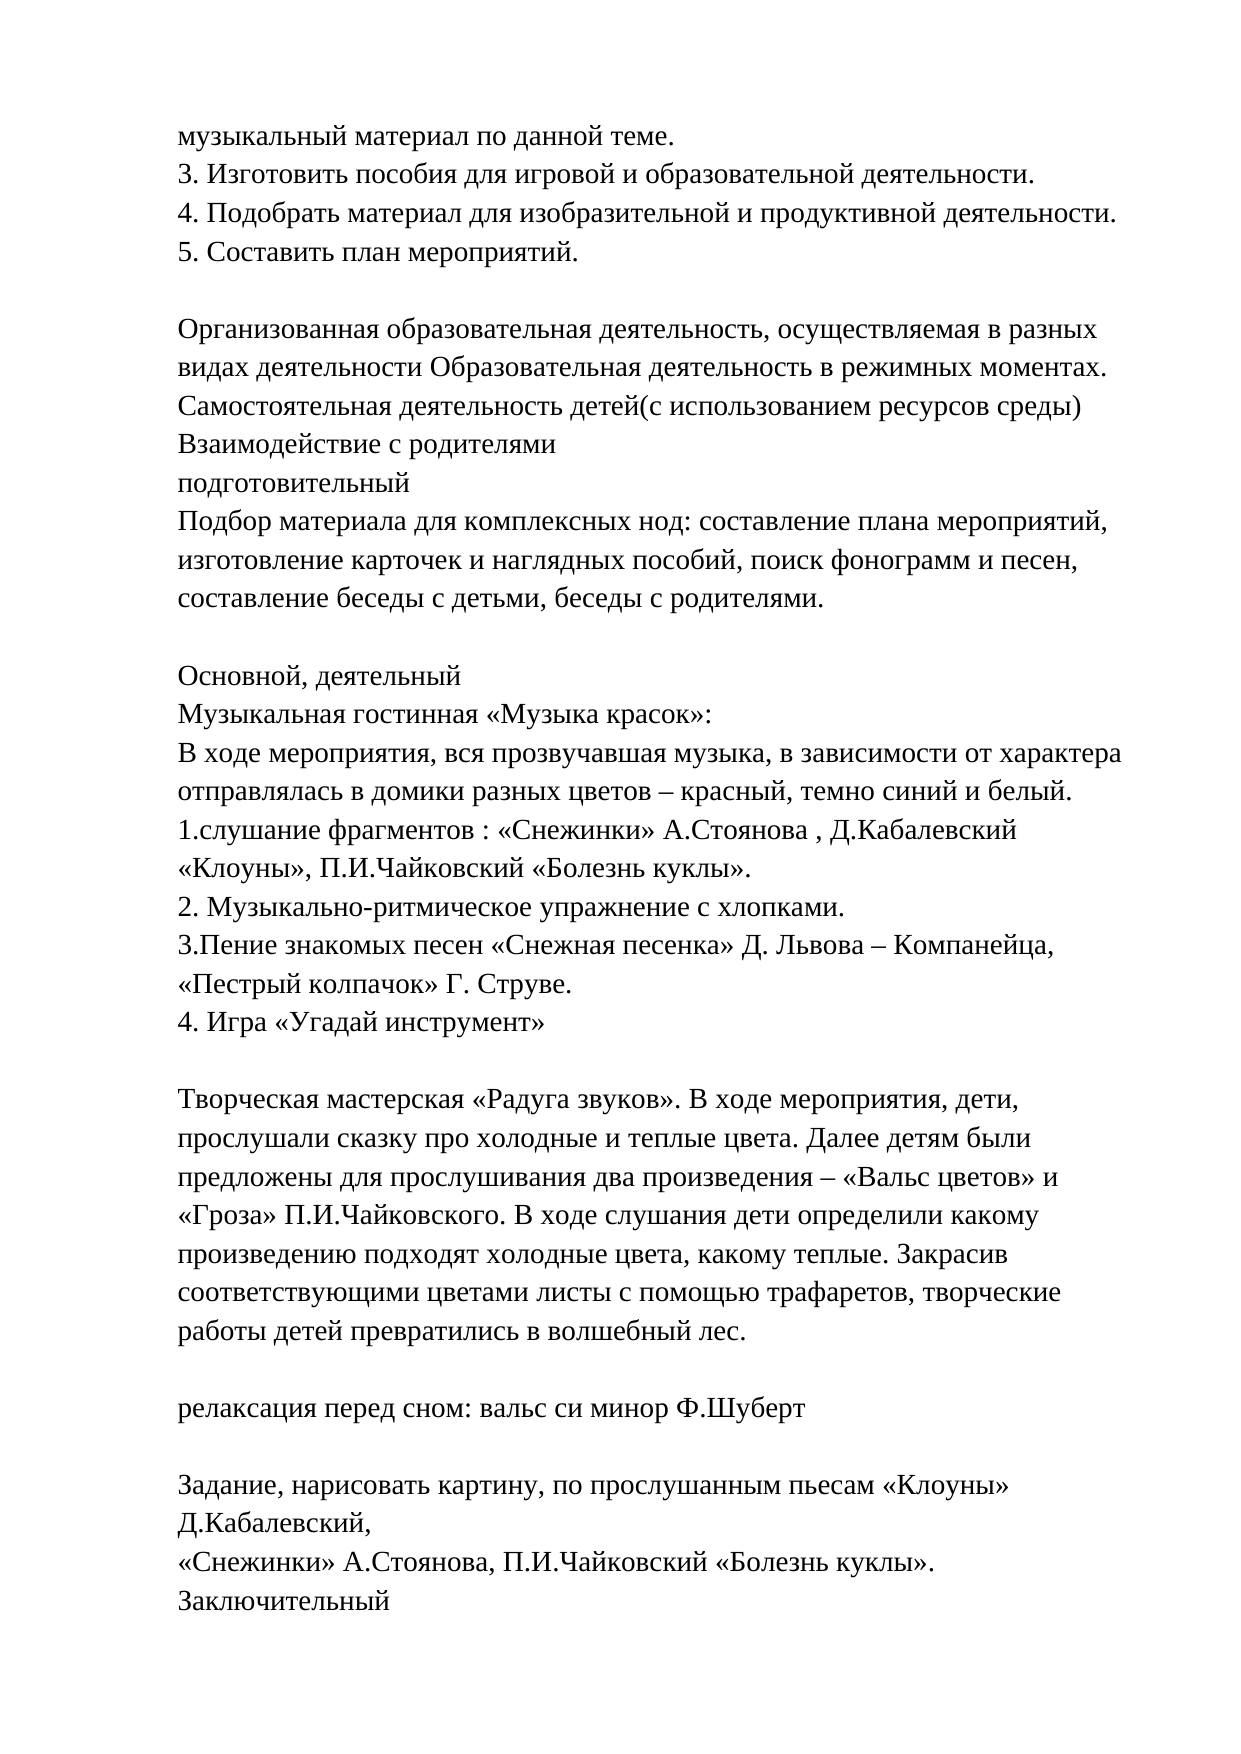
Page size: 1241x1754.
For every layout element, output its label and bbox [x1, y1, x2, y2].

text [177, 118, 1152, 1616]
